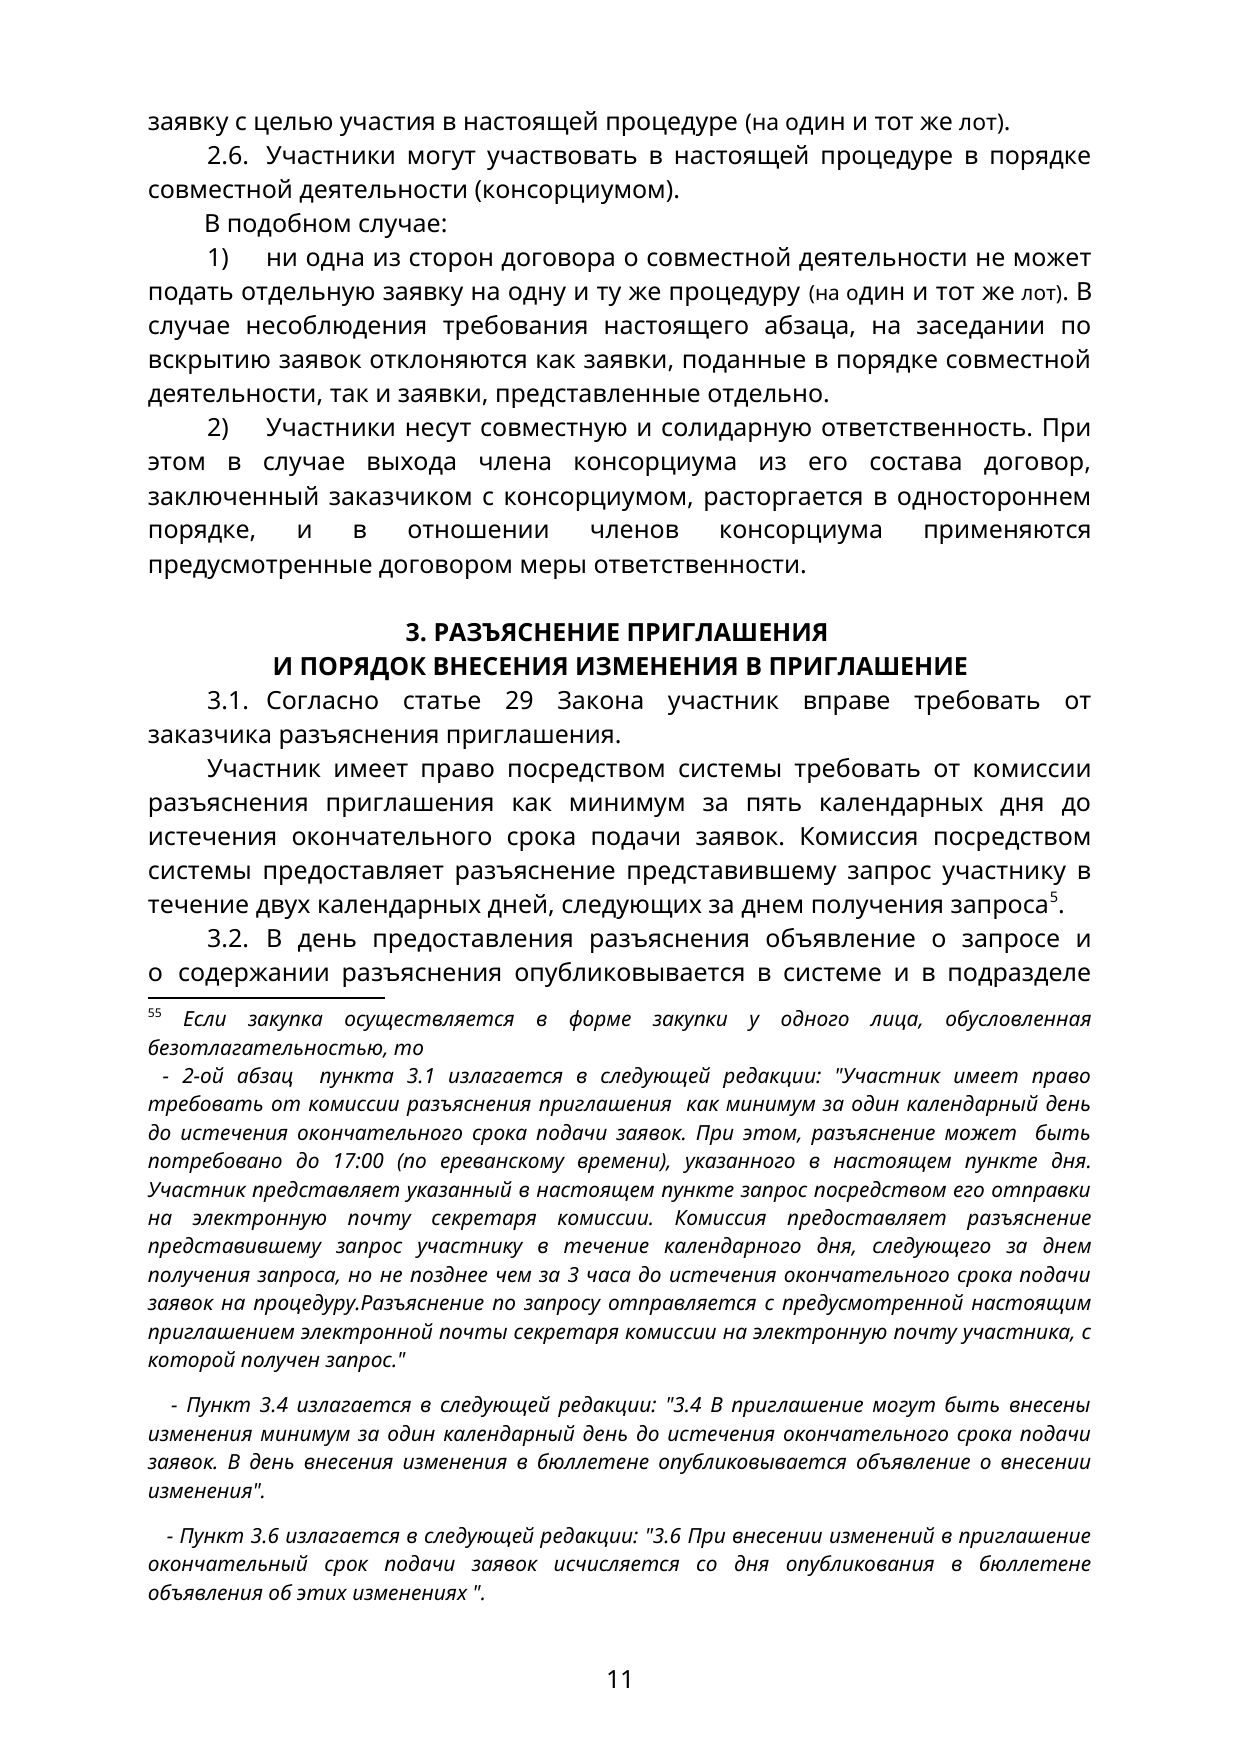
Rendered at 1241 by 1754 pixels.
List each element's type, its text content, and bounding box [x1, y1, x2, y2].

text 3.1. Согласно статье 29 Закона участник вправе требовать от заказчика разъяснения приглашения. [148, 682, 1092, 751]
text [148, 103, 1092, 137]
text Участник имеет право посредством системы требовать от комиссии разъяснения приглашения как минимум за пять календарных дня до истечения окончательного срока подачи заявок. Комиссия посредством системы предоставляет разъяснение представившему запрос участнику в течение двух календарных дней, следующих за днем получения запроса5. [148, 751, 1092, 921]
text 2.6. Участники могут участвовать в настоящей процедуре в порядке совместной деятельности (консорциумом). [148, 137, 1092, 206]
text В подобном случае: [148, 206, 1092, 240]
text 2) Участники несут совместную и солидарную ответственность. При этом в случае выхода члена консорциума из его состава договор, заключенный заказчиком с консорциумом, расторгается в одностороннем порядке, и в отношении членов консорциума применяются предусмотренные договором меры ответственности. [148, 410, 1092, 580]
text 1) ни одна из сторон договора о совместной деятельности не может подать отдельную заявку на одну и ту же процедуру (на один и тот же лот). В случае несоблюдения требования настоящего абзаца, на заседании по вскрытию заявок отклоняются как заявки, поданные в порядке совместной деятельности, так и заявки, представленные отдельно. [148, 240, 1092, 410]
text 3. РАЗЪЯСНЕНИЕ ПРИГЛАШЕНИЯ И ПОРЯДОК ВНЕСЕНИЯ ИЗМЕНЕНИЯ В ПРИГЛАШЕНИЕ [148, 614, 1092, 682]
text 3.2. В день предоставления разъяснения объявление о запросе и о содержании разъяснения опубликовывается в системе и в подразделе "Объявления относительно разъяснений приглашений" раздела "Объявления о закупках" бюллетеня, действующего на сайте www.procurement.am (далее - бюллетень) без указания данных участника, совершившего запрос. [148, 921, 1092, 989]
